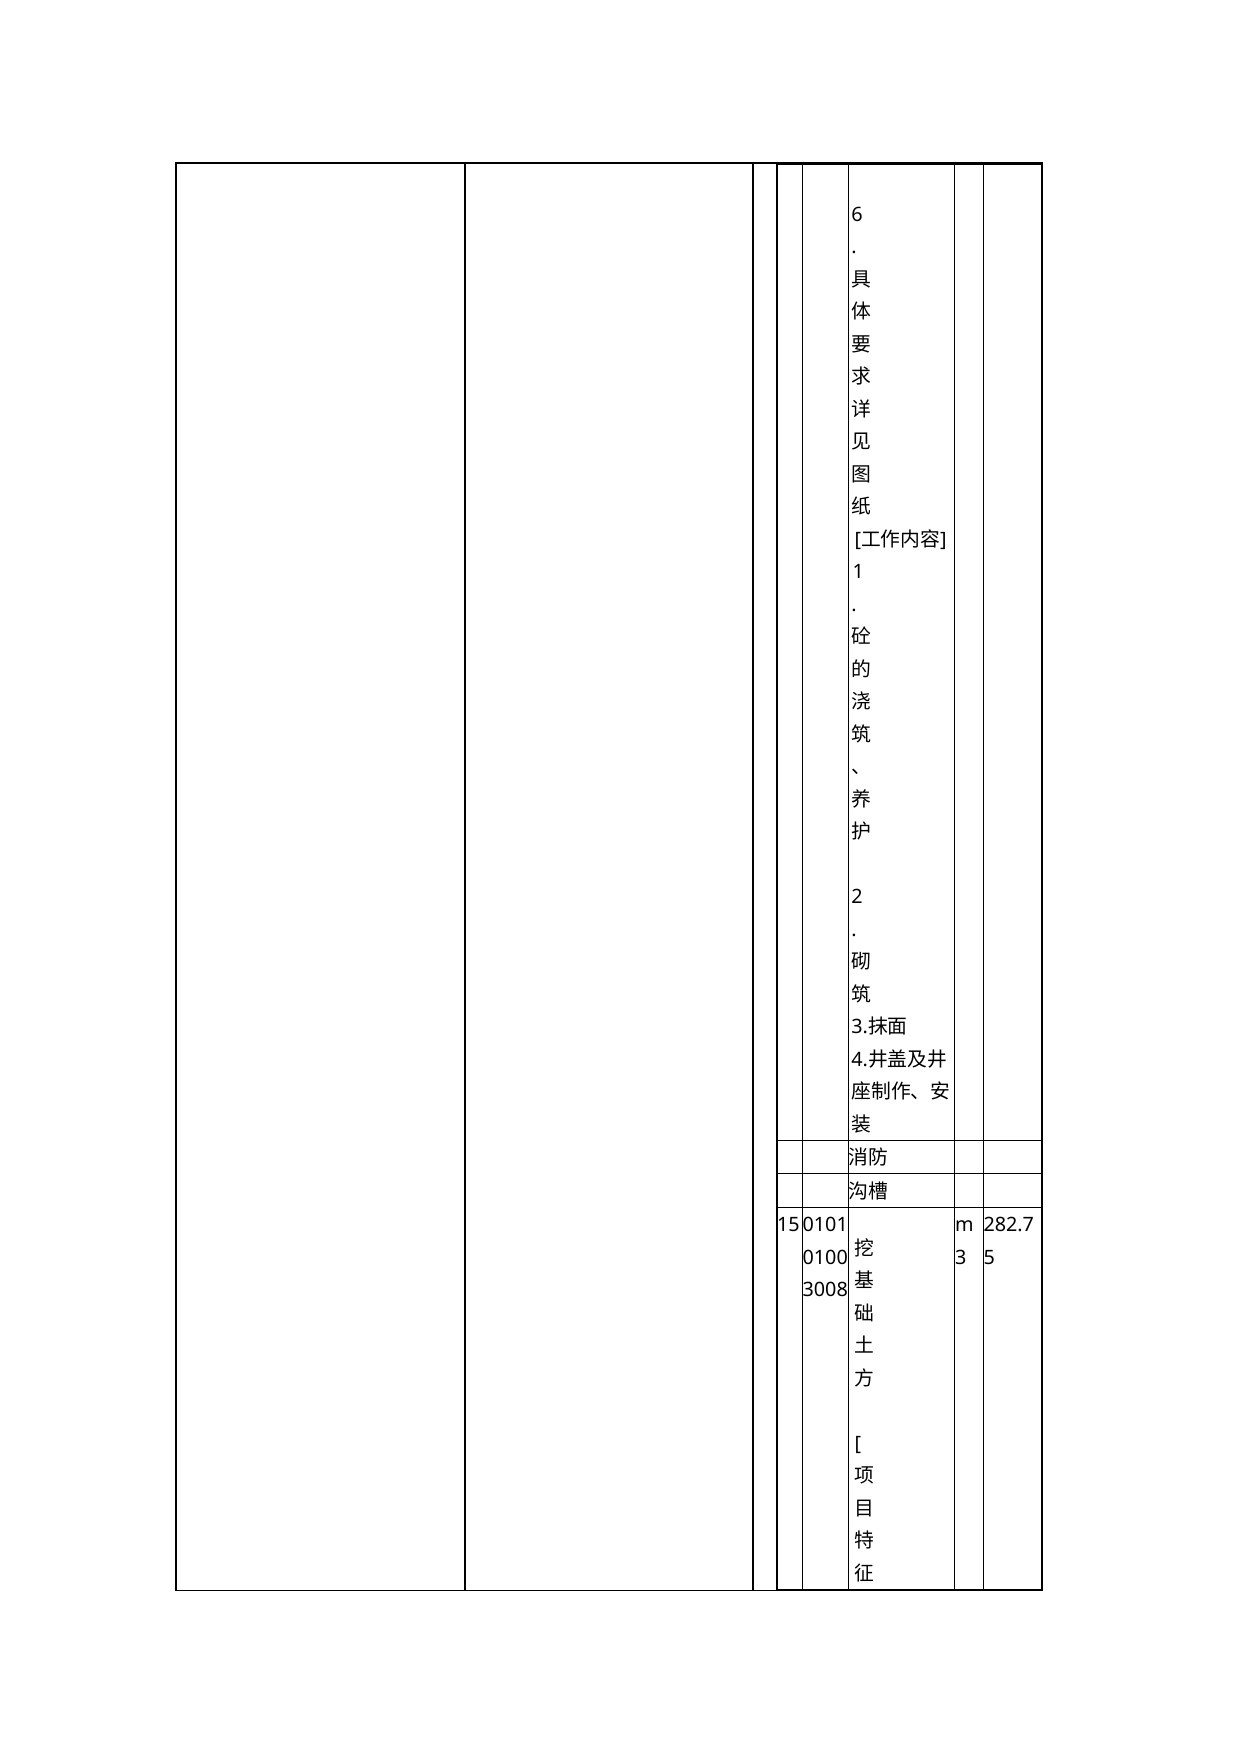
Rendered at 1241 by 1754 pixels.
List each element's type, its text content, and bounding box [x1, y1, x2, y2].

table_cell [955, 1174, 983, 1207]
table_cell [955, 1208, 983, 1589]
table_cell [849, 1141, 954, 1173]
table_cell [849, 1208, 954, 1589]
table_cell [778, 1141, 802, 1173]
table_cell [177, 164, 464, 1590]
table_cell 1 [466, 164, 752, 1590]
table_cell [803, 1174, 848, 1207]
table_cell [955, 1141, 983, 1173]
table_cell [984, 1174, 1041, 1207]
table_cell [849, 165, 954, 1140]
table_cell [803, 165, 848, 1140]
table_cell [984, 1208, 1041, 1589]
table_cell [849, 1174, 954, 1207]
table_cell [803, 1208, 848, 1589]
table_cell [754, 164, 776, 1590]
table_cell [955, 165, 983, 1140]
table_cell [778, 165, 802, 1140]
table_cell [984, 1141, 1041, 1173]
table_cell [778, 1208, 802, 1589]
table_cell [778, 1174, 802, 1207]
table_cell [984, 165, 1041, 1140]
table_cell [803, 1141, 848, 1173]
